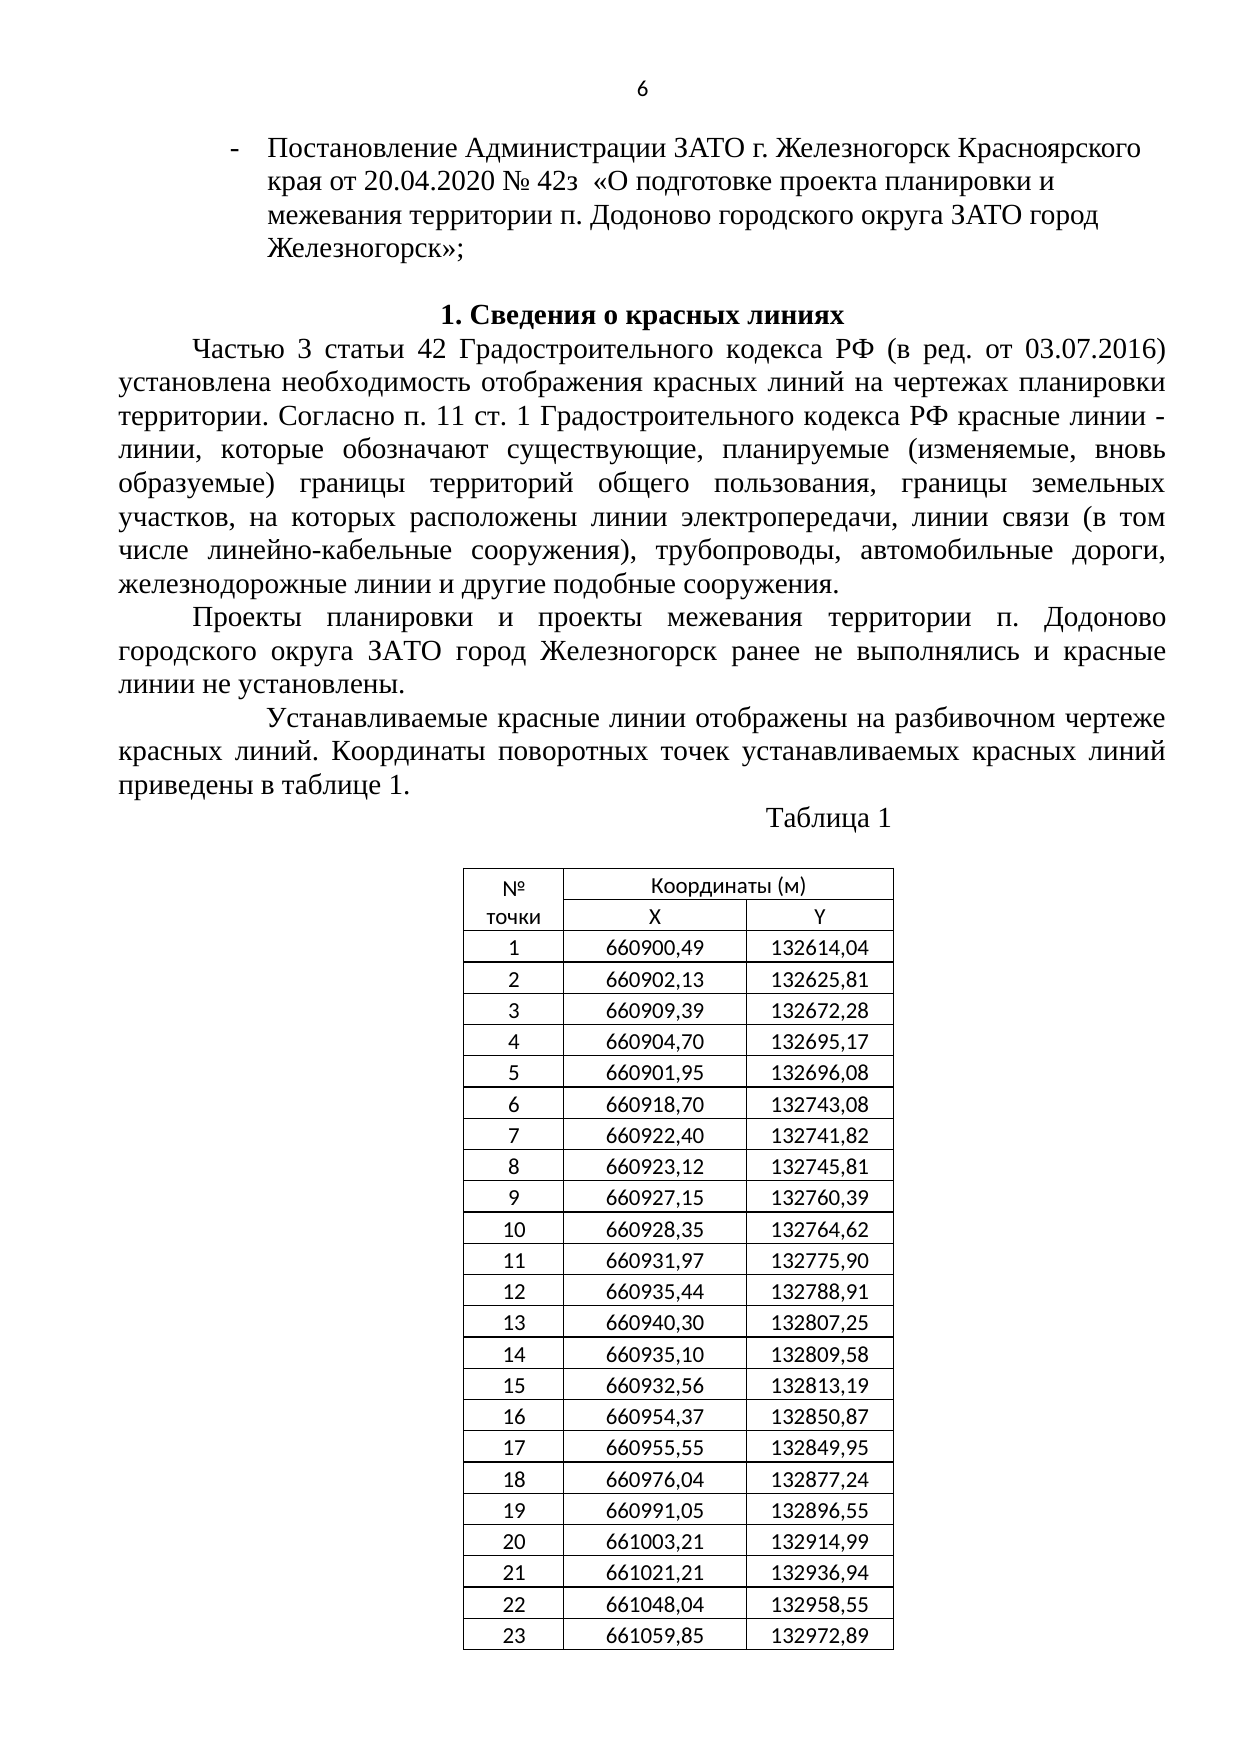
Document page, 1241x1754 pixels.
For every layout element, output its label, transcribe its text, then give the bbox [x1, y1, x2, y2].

table_cell 660922,40 [564, 1119, 746, 1149]
table_cell 2 [464, 963, 563, 993]
table_cell 660901,95 [564, 1056, 746, 1086]
table_cell 660954,37 [564, 1400, 746, 1430]
table_cell 13 [464, 1306, 563, 1336]
table_cell 17 [464, 1431, 563, 1461]
table_cell 660909,39 [564, 994, 746, 1024]
table_cell 23 [464, 1619, 563, 1649]
table_cell 132850,87 [747, 1400, 893, 1430]
table_cell 132914,99 [747, 1525, 893, 1555]
text Таблица 1 [118, 801, 1167, 834]
table_cell 132614,04 [747, 931, 893, 961]
table_cell 16 [464, 1400, 563, 1430]
table_cell 132775,90 [747, 1244, 893, 1274]
table_cell 660932,56 [564, 1369, 746, 1399]
table_cell 9 [464, 1181, 563, 1211]
table_cell 660904,70 [564, 1025, 746, 1055]
table_header № точки [464, 869, 563, 930]
table_cell 660935,44 [564, 1275, 746, 1305]
table_cell 660955,55 [564, 1431, 746, 1461]
table_cell 3 [464, 994, 563, 1024]
table_cell 132809,58 [747, 1338, 893, 1368]
table_cell 7 [464, 1119, 563, 1149]
table_cell 660935,10 [564, 1338, 746, 1368]
table_cell 1 [464, 931, 563, 961]
table_cell 660991,05 [564, 1494, 746, 1524]
list Постановление Администрации ЗАТО г. Железногорск Красноярского края от 20.04.2020 № 42з «О подготовке проекта планировки и межевания территории п. Додоново городского округа ЗАТО город Железногорск»; [229, 130, 1167, 264]
table_cell 132936,94 [747, 1556, 893, 1586]
table_cell 5 [464, 1056, 563, 1086]
table_header Координаты (м) [564, 869, 893, 899]
table_cell 18 [464, 1463, 563, 1493]
table_cell 132972,89 [747, 1619, 893, 1649]
table_cell 132760,39 [747, 1181, 893, 1211]
text Устанавливаемые красные линии отображены на разбивочном чертеже красных линий. Координаты поворотных точек устанавливаемых красных линий приведены в таблице 1. [118, 700, 1167, 801]
table_cell 132696,08 [747, 1056, 893, 1086]
table_cell X [564, 900, 746, 930]
table_cell 660976,04 [564, 1463, 746, 1493]
table_cell Y [747, 900, 893, 930]
table_cell 660927,15 [564, 1181, 746, 1211]
table_cell 661059,85 [564, 1619, 746, 1649]
table_cell 660931,97 [564, 1244, 746, 1274]
table_cell 132877,24 [747, 1463, 893, 1493]
table_cell 132625,81 [747, 963, 893, 993]
table_cell 12 [464, 1275, 563, 1305]
table_cell 132813,19 [747, 1369, 893, 1399]
table_cell 132788,91 [747, 1275, 893, 1305]
table_cell 132764,62 [747, 1213, 893, 1243]
text Проекты планировки и проекты межевания территории п. Додоново городского округа ЗАТО город Железногорск ранее не выполнялись и красные линии не установлены. [118, 599, 1167, 700]
table_cell 132896,55 [747, 1494, 893, 1524]
table_cell 4 [464, 1025, 563, 1055]
table_cell 660918,70 [564, 1088, 746, 1118]
table_cell 22 [464, 1588, 563, 1618]
table_cell 661003,21 [564, 1525, 746, 1555]
table_cell 19 [464, 1494, 563, 1524]
table_cell 132695,17 [747, 1025, 893, 1055]
table_cell 15 [464, 1369, 563, 1399]
table_cell 660940,30 [564, 1306, 746, 1336]
table_cell 660902,13 [564, 963, 746, 993]
table_cell 11 [464, 1244, 563, 1274]
table_cell 132745,81 [747, 1150, 893, 1180]
text Частью 3 статьи 42 Градостроительного кодекса РФ (в ред. от 03.07.2016) установлена необходимость отображения красных линий на чертежах планировки территории. Согласно п. 11 ст. 1 Градостроительного кодекса РФ красные линии - линии, которые обозначают существующие, планируемые (изменяемые, вновь образуемые) границы территорий общего пользования, границы земельных участков, на которых расположены линии электропередачи, линии связи (в том числе линейно-кабельные сооружения), трубопроводы, автомобильные дороги, железнодорожные линии и другие подобные сооружения. [118, 331, 1167, 599]
table_cell 661048,04 [564, 1588, 746, 1618]
table_cell 8 [464, 1150, 563, 1180]
table_cell 661021,21 [564, 1556, 746, 1586]
table_cell 132958,55 [747, 1588, 893, 1618]
table_cell 132849,95 [747, 1431, 893, 1461]
table_cell 660900,49 [564, 931, 746, 961]
table_cell 132741,82 [747, 1119, 893, 1149]
table_cell 14 [464, 1338, 563, 1368]
table_cell 21 [464, 1556, 563, 1586]
table_cell 6 [464, 1088, 563, 1118]
table_cell 20 [464, 1525, 563, 1555]
table_cell 660923,12 [564, 1150, 746, 1180]
table_cell 132672,28 [747, 994, 893, 1024]
table_cell 10 [464, 1213, 563, 1243]
table_cell 132743,08 [747, 1088, 893, 1118]
table_cell 660928,35 [564, 1213, 746, 1243]
table_cell 132807,25 [747, 1306, 893, 1336]
text 1. Сведения о красных линиях [118, 297, 1167, 331]
